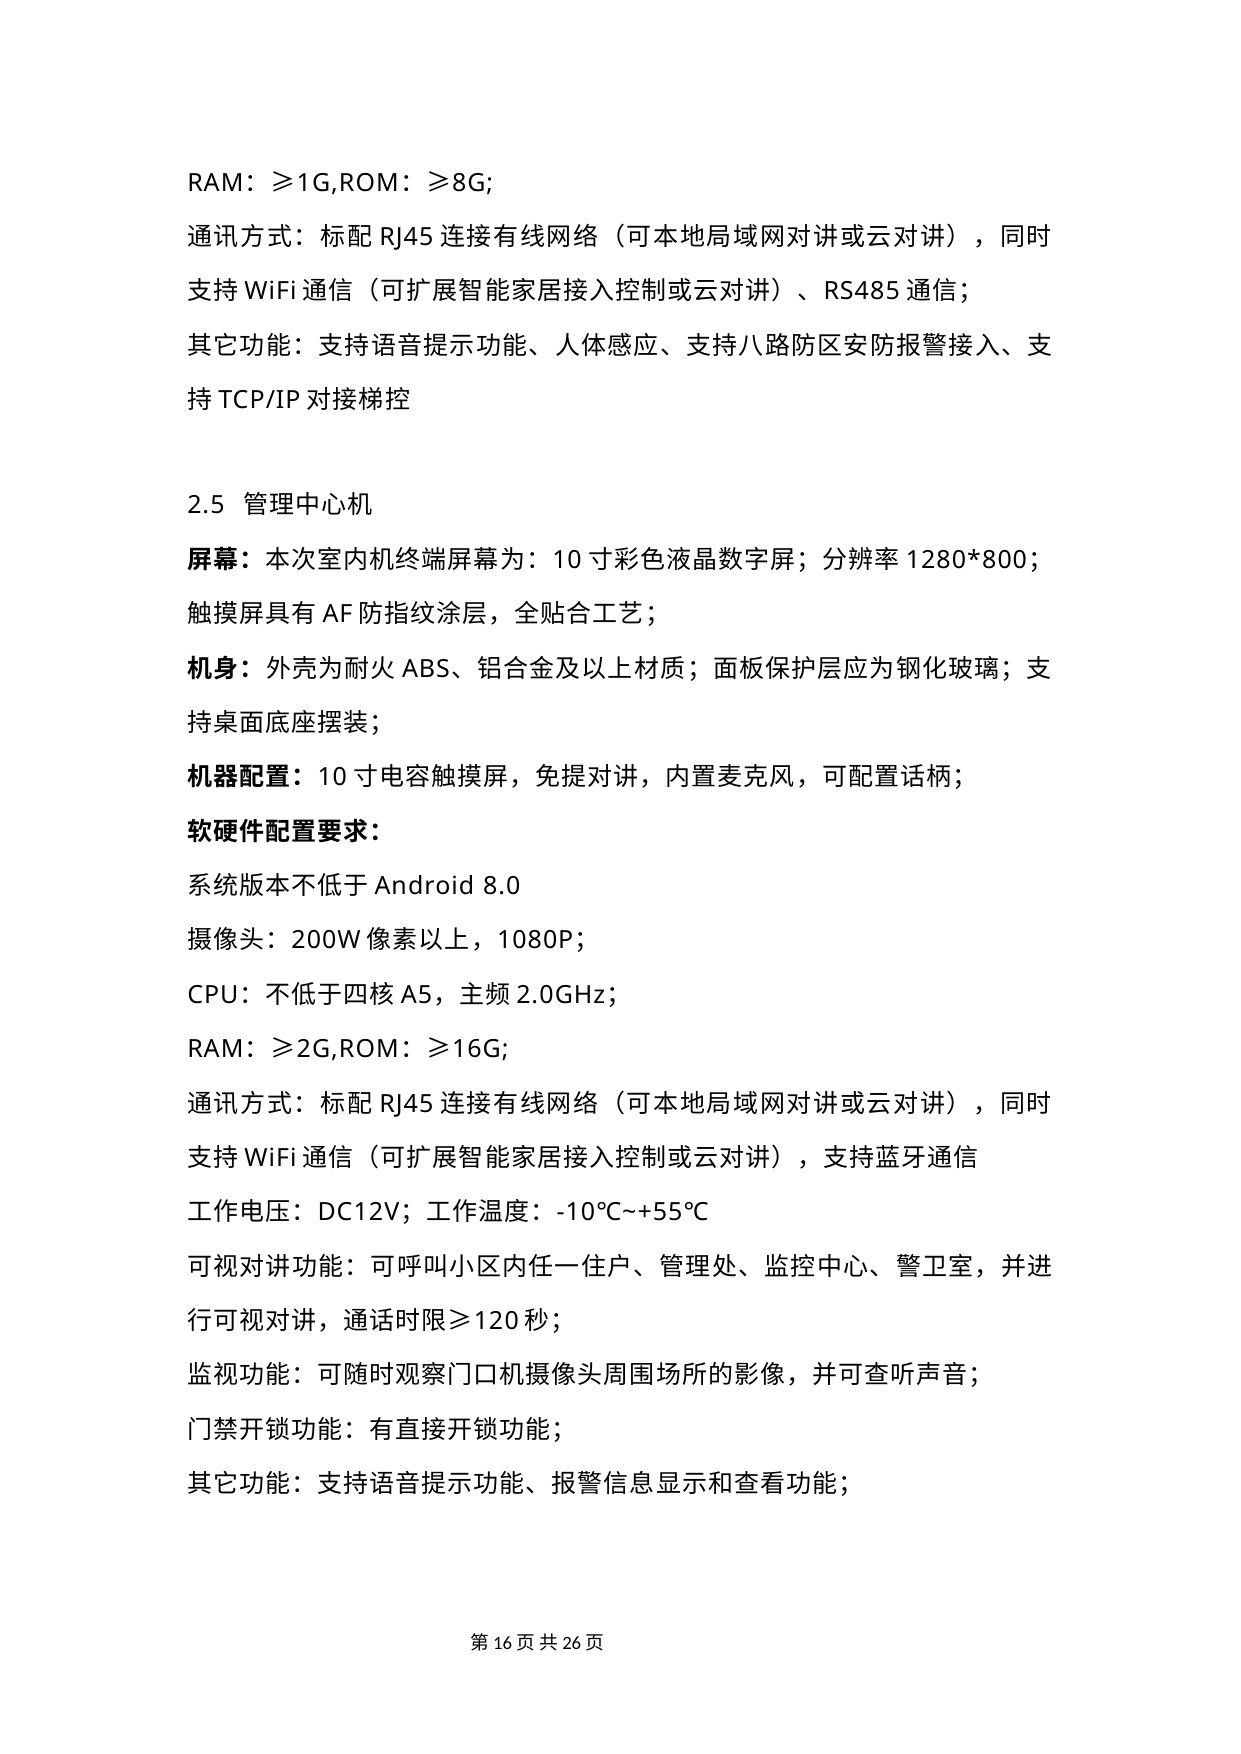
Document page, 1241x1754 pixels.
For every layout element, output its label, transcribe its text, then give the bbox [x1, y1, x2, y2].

text 其它功能：支持语音提示功能、人体感应、支持八路防区安防报警接入、支持TCP/IP对接梯控 [187, 325, 1053, 416]
text 软硬件配置要求： [187, 811, 1053, 847]
text 机器配置：10寸电容触摸屏，免提对讲，内置麦克风，可配置话柄； [187, 757, 1053, 793]
list 管理中心机 [187, 485, 1053, 521]
text 机身：外壳为耐火ABS、铝合金及以上材质；面板保护层应为钢化玻璃；支持桌面底座摆装； [187, 648, 1053, 739]
text 工作电压：DC12V；工作温度：-10℃~+55℃ [187, 1192, 1053, 1228]
text 门禁开锁功能：有直接开锁功能； [187, 1409, 1053, 1446]
text 可视对讲功能：可呼叫小区内任一住户、管理处、监控中心、警卫室，并进行可视对讲，通话时限≥120秒； [187, 1246, 1053, 1337]
text 其它功能：支持语音提示功能、报警信息显示和查看功能； [187, 1464, 1053, 1500]
text 通讯方式：标配RJ45连接有线网络（可本地局域网对讲或云对讲），同时支持WiFi通信（可扩展智能家居接入控制或云对讲）、RS485通信； [187, 216, 1053, 307]
text RAM：≥1G,ROM：≥8G; [187, 162, 1053, 198]
text 通讯方式：标配RJ45连接有线网络（可本地局域网对讲或云对讲），同时支持WiFi通信（可扩展智能家居接入控制或云对讲），支持蓝牙通信 [187, 1083, 1053, 1174]
text 摄像头：200W像素以上，1080P； [187, 920, 1053, 956]
text RAM：≥2G,ROM：≥16G; [187, 1029, 1053, 1065]
text 系统版本不低于Android 8.0 [187, 866, 1053, 902]
text 屏幕：本次室内机终端屏幕为：10寸彩色液晶数字屏；分辨率1280*800；触摸屏具有AF防指纹涂层，全贴合工艺； [187, 539, 1053, 630]
text 监视功能：可随时观察门口机摄像头周围场所的影像，并可查听声音； [187, 1355, 1053, 1391]
text CPU：不低于四核A5，主频2.0GHz； [187, 974, 1053, 1011]
